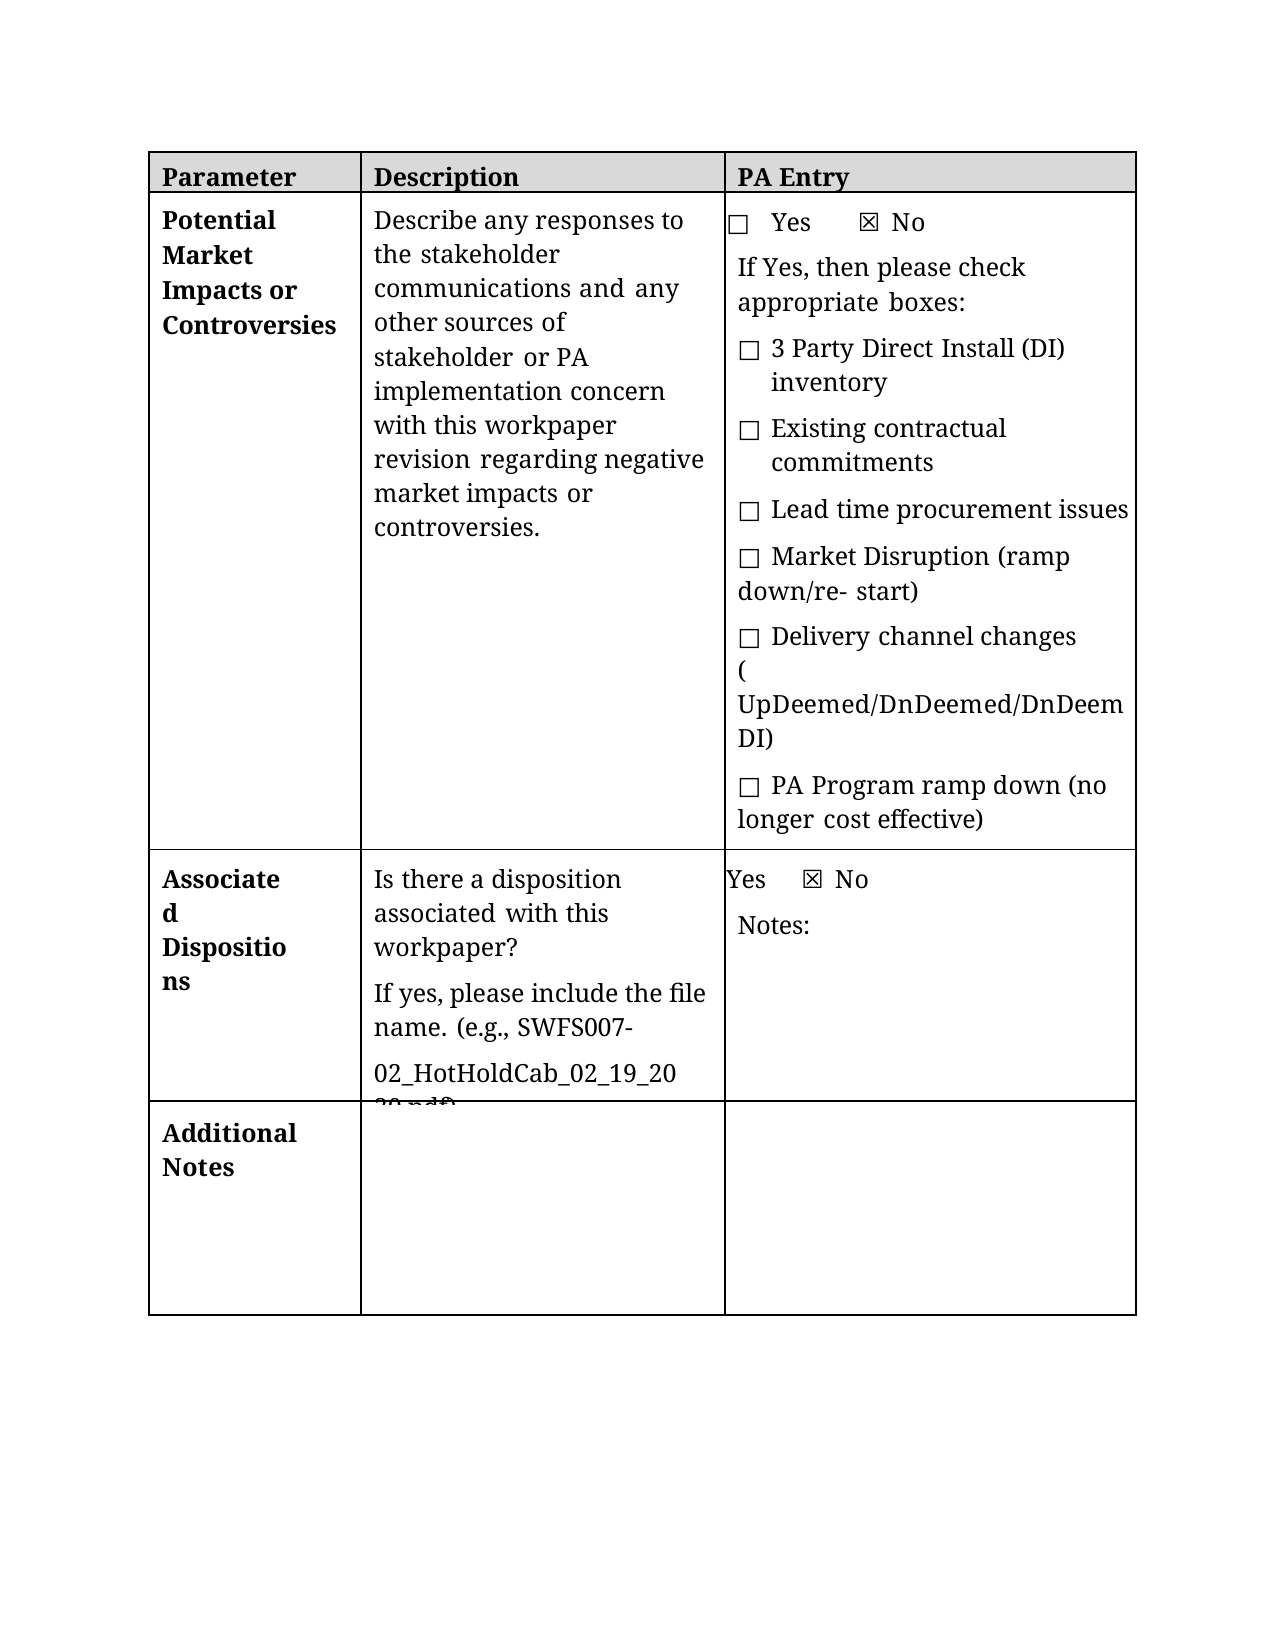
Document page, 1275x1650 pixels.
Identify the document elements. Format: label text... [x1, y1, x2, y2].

table_cell Yes ☒ No If Yes, then please check appropriate boxes: 3 Party Direct Install (DI) inventory Existing contractual commitments Lead time procurement issues Market Disruption (ramp down/re- start) Delivery channel changes (UpDeemed/DnDeemed/DnDeemDI) PA Program ramp down (no longer cost effective) Other (please detail) Notes: [726, 193, 1135, 848]
table_cell Potential Market Impacts or Controversies [150, 193, 360, 848]
table_cell Additional Notes [150, 1102, 360, 1314]
table_cell [362, 1102, 724, 1314]
table_cell Associated Dispositions [150, 850, 360, 1100]
table_cell Describe any responses to the stakeholder communications and any other sources of stakeholder or PA implementation concern with this workpaper revision regarding negative market impacts or controversies. [362, 193, 724, 848]
table_header PA Entry [726, 153, 1135, 191]
table_header Description [362, 153, 724, 191]
table_header Parameter [150, 153, 360, 191]
table_cell Yes ☒ No Notes: [726, 850, 1135, 1100]
table_cell [726, 1102, 1135, 1314]
table_cell Is there a disposition associated with this workpaper? If yes, please include the file name. (e.g., SWFS007- 02_HotHoldCab_02_19_2020.pdf) [362, 850, 724, 1100]
